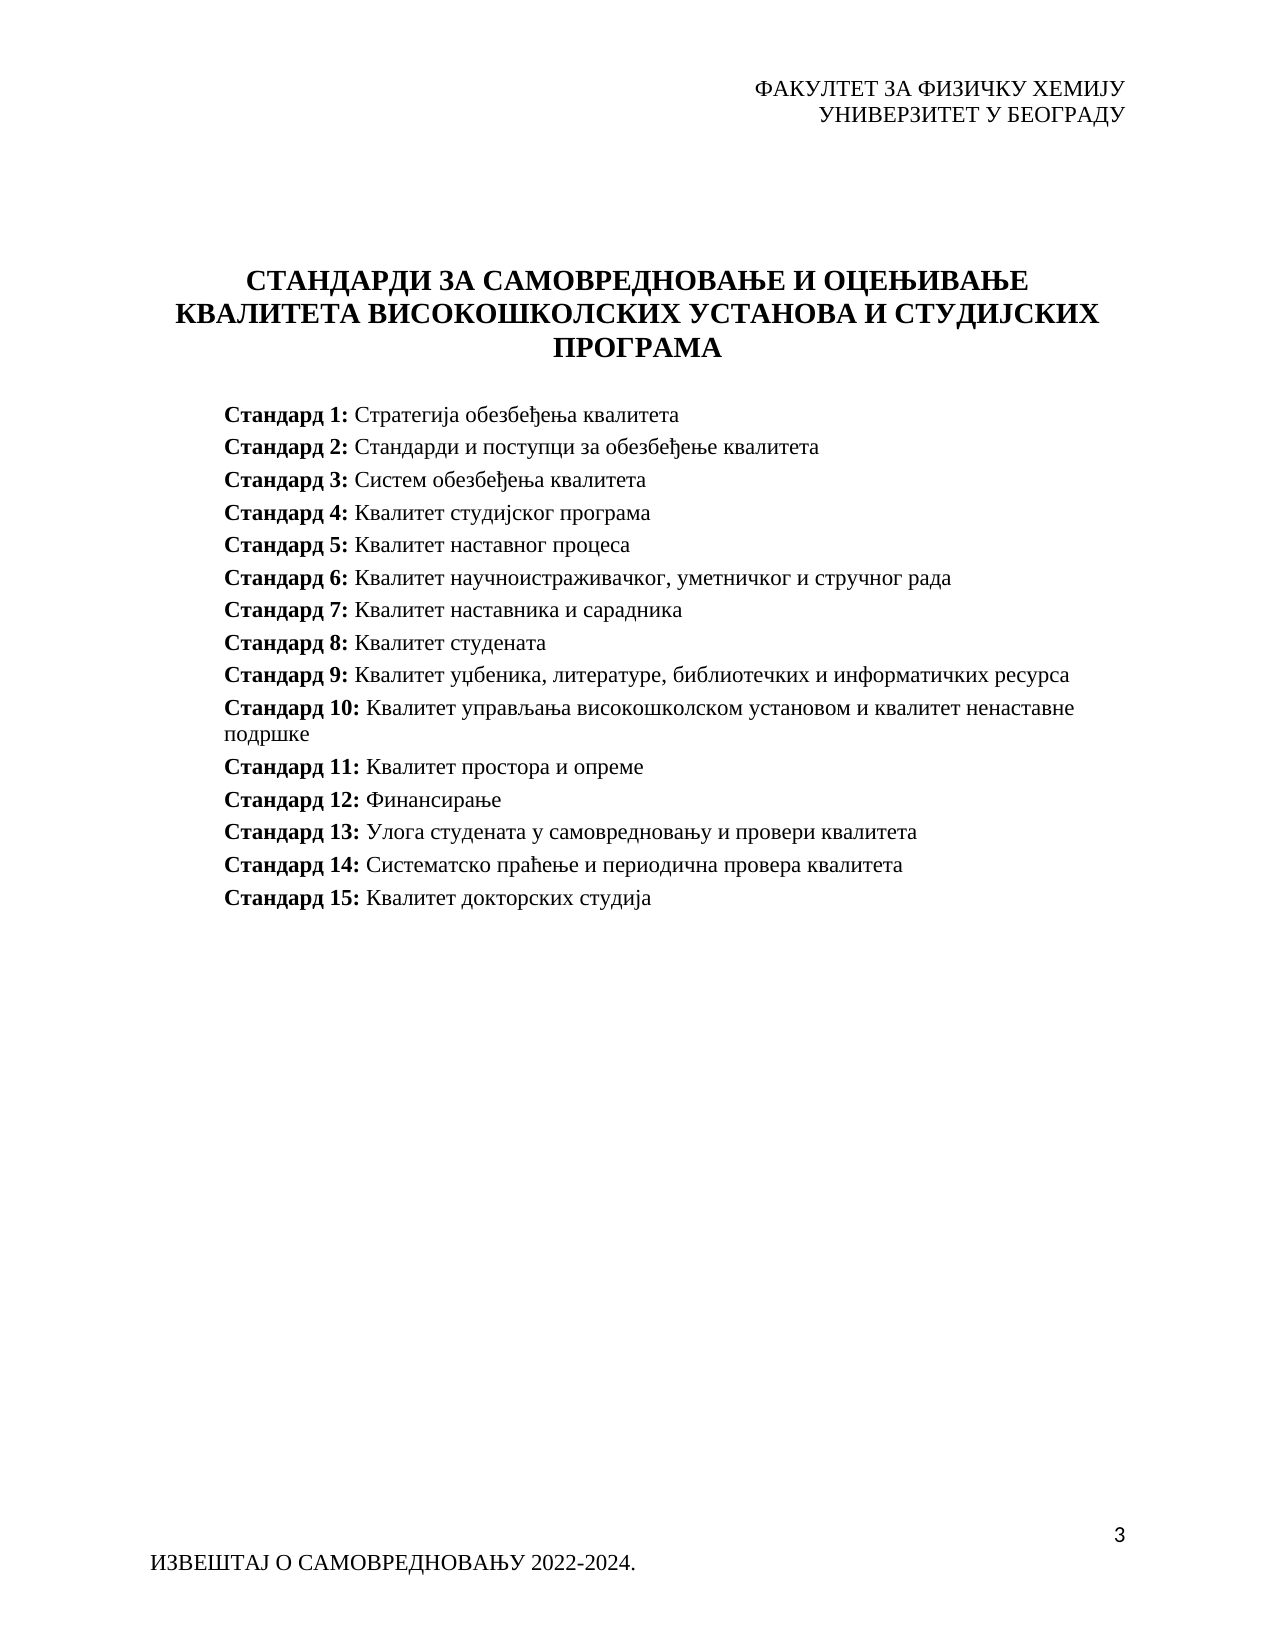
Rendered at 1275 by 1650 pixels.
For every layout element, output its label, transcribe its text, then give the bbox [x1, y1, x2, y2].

text Стандард 3: Систем обезбеђења квалитета [174, 466, 1125, 492]
text Стандард 8: Квалитет студената [174, 629, 1125, 655]
text Стандард 9: Квалитет уџбеника, литературе, библиотечких и информатичких ресурса [174, 662, 1125, 688]
text Стандард 13: Улога студената у самовредновању и провери квалитета [174, 818, 1125, 845]
text Стандард 6: Квалитет научноистраживачког, уметничког и стручног рада [174, 564, 1125, 590]
text Стандард 5: Квалитет наставног процеса [174, 531, 1125, 557]
text Стандард 2: Стандарди и поступци за обезбеђење квалитета [174, 433, 1125, 460]
text Стандард 7: Квалитет наставника и сарадника [174, 596, 1125, 623]
text Стандард 15: Квалитет докторских студија [174, 883, 1125, 910]
text Стандард 11: Квалитет простора и опреме [174, 753, 1125, 779]
text Стандард 1: Стратегија обезбеђења квалитета [174, 401, 1125, 427]
text Стандард 4: Квалитет студијског програма [174, 498, 1125, 525]
text СТАНДАРДИ ЗА САМОВРЕДНОВАЊЕ И ОЦЕЊИВАЊЕ КВАЛИТЕТА ВИСОКОШКОЛСКИХ УСТАНОВА И СТУДИЈСКИХ ПРОГРАМА [150, 263, 1125, 363]
text Стандард 14: Систематско праћење и периодична провера квалитета [174, 851, 1125, 877]
text Стандард 12: Финансирање [174, 786, 1125, 812]
text Стандард 10: Квалитет управљања високошколском установом и квалитет ненаставне подршке [224, 694, 1125, 747]
